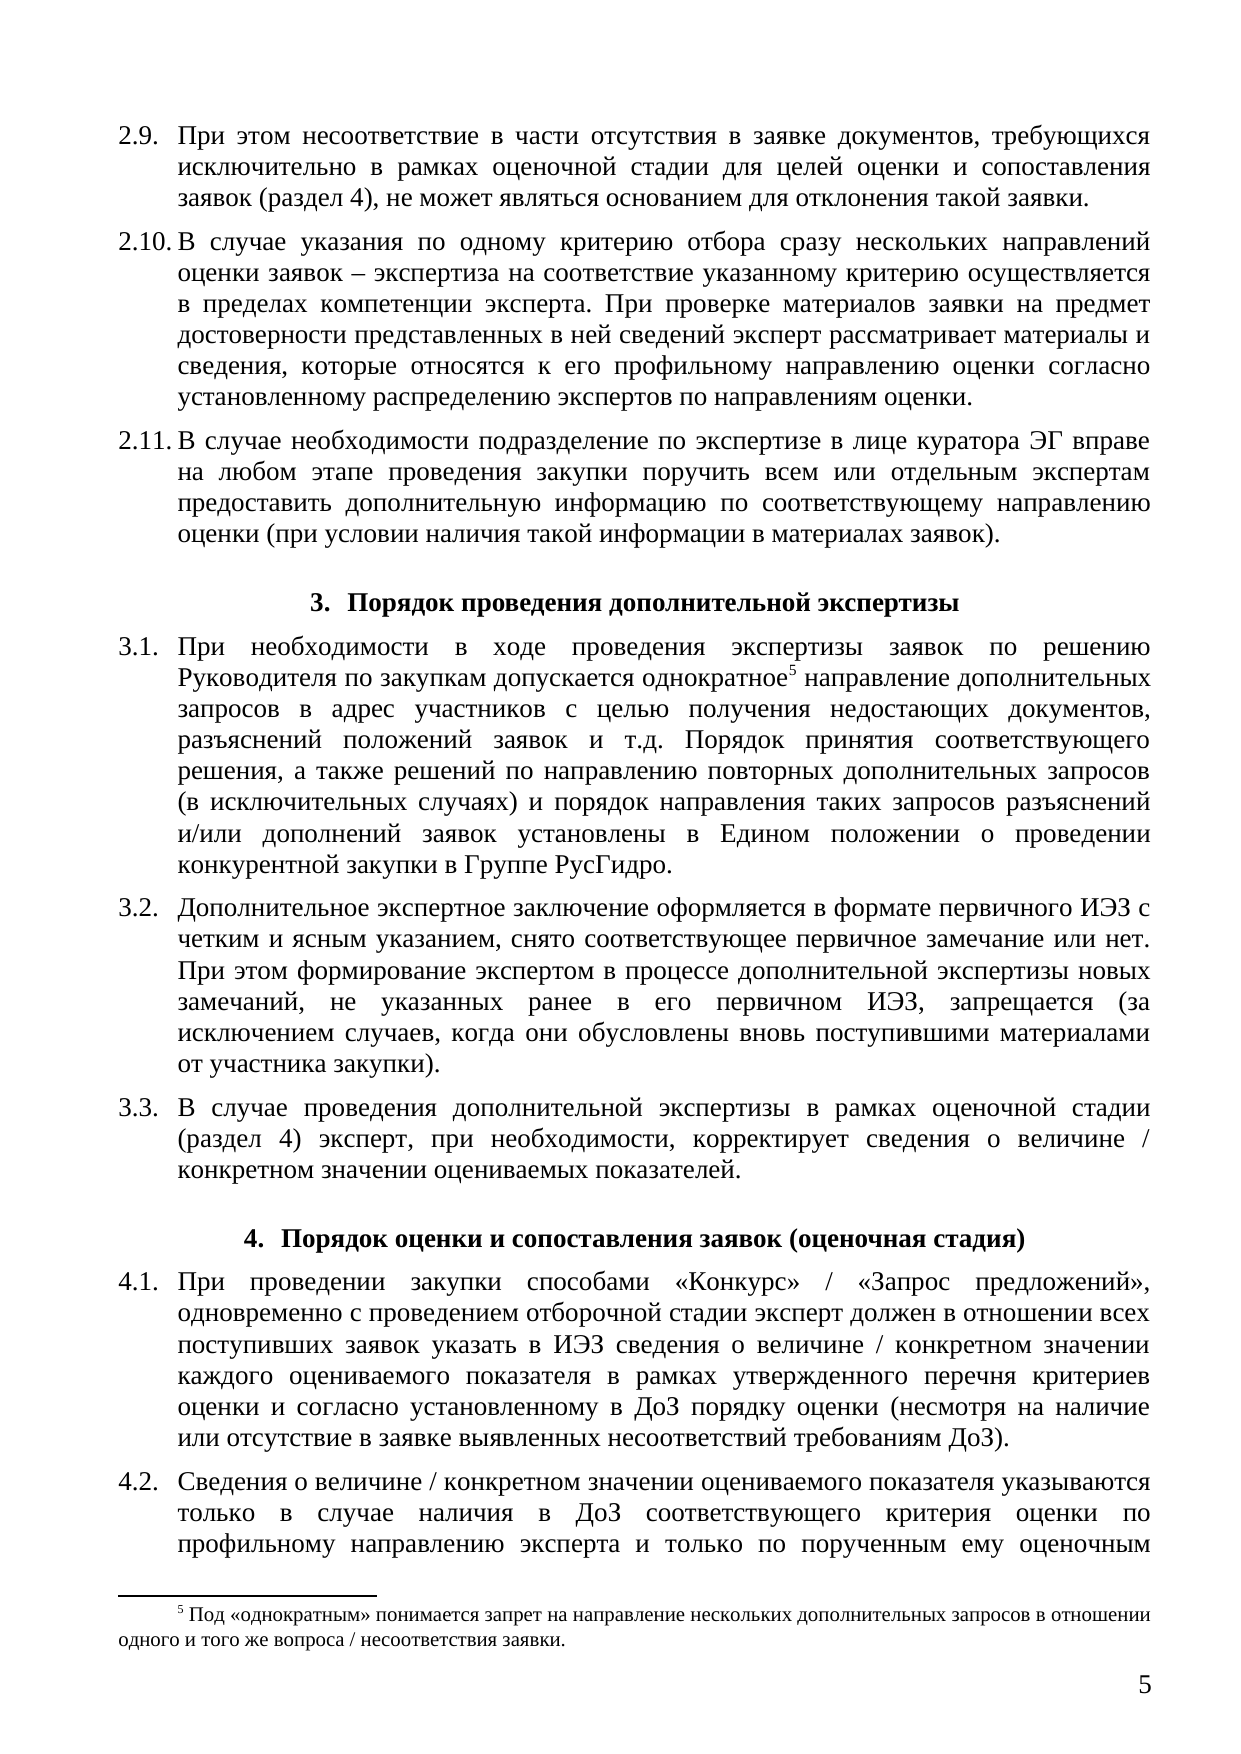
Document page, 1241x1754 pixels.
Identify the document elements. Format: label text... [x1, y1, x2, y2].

text При этом несоответствие в части отсутствия в заявке документов, требующихся исключительно в рамках оценочной стадии для целей оценки и сопоставления заявок (раздел 4), не может являться основанием для отклонения такой заявки. [118, 119, 1152, 212]
text В случае указания по одному критерию отбора сразу нескольких направлений оценки заявок – экспертиза на соответствие указанному критерию осуществляется в пределах компетенции эксперта. При проверке материалов заявки на предмет достоверности представленных в ней сведений эксперт рассматривает материалы и сведения, которые относятся к его профильному направлению оценки согласно установленному распределению экспертов по направлениям оценки. [118, 225, 1152, 412]
text При проведении закупки способами «Конкурс» / «Запрос предложений», одновременно с проведением отборочной стадии эксперт должен в отношении всех поступивших заявок указать в ИЭЗ сведения о величине / конкретном значении каждого оцениваемого показателя в рамках утвержденного перечня критериев оценки и согласно установленному в ДоЗ порядку оценки (несмотря на наличие или отсутствие в заявке выявленных несоответствий требованиям ДоЗ). [118, 1265, 1152, 1452]
subtitle Порядок проведения дополнительной экспертизы [118, 586, 1152, 617]
text В случае проведения дополнительной экспертизы в рамках оценочной стадии (раздел 4) эксперт, при необходимости, корректирует сведения о величине / конкретном значении оцениваемых показателей. [118, 1091, 1152, 1184]
text При необходимости в ходе проведения экспертизы заявок по решению Руководителя по закупкам допускается однократное направление дополнительных запросов в адрес участников с целью получения недостающих документов, разъяснений положений заявок и т.д. Порядок принятия соответствующего решения, а также решений по направлению повторных дополнительных запросов (в исключительных случаях) и порядок направления таких запросов разъяснений и/или дополнений заявок установлены в Едином положении о проведении конкурентной закупки в Группе РусГидро. [118, 630, 1152, 879]
text В случае необходимости подразделение по экспертизе в лице куратора ЭГ вправе на любом этапе проведения закупки поручить всем или отдельным экспертам предоставить дополнительную информацию по соответствующему направлению оценки (при условии наличия такой информации в материалах заявок). [118, 424, 1152, 549]
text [118, 1465, 1152, 1558]
subtitle Порядок оценки и сопоставления заявок (оценочная стадия) [118, 1222, 1152, 1253]
text Дополнительное экспертное заключение оформляется в формате первичного ИЭЗ с четким и ясным указанием, снято соответствующее первичное замечание или нет. При этом формирование экспертом в процессе дополнительной экспертизы новых замечаний, не указанных ранее в его первичном ИЭЗ, запрещается (за исключением случаев, когда они обусловлены вновь поступившими материалами от участника закупки). [118, 891, 1152, 1078]
